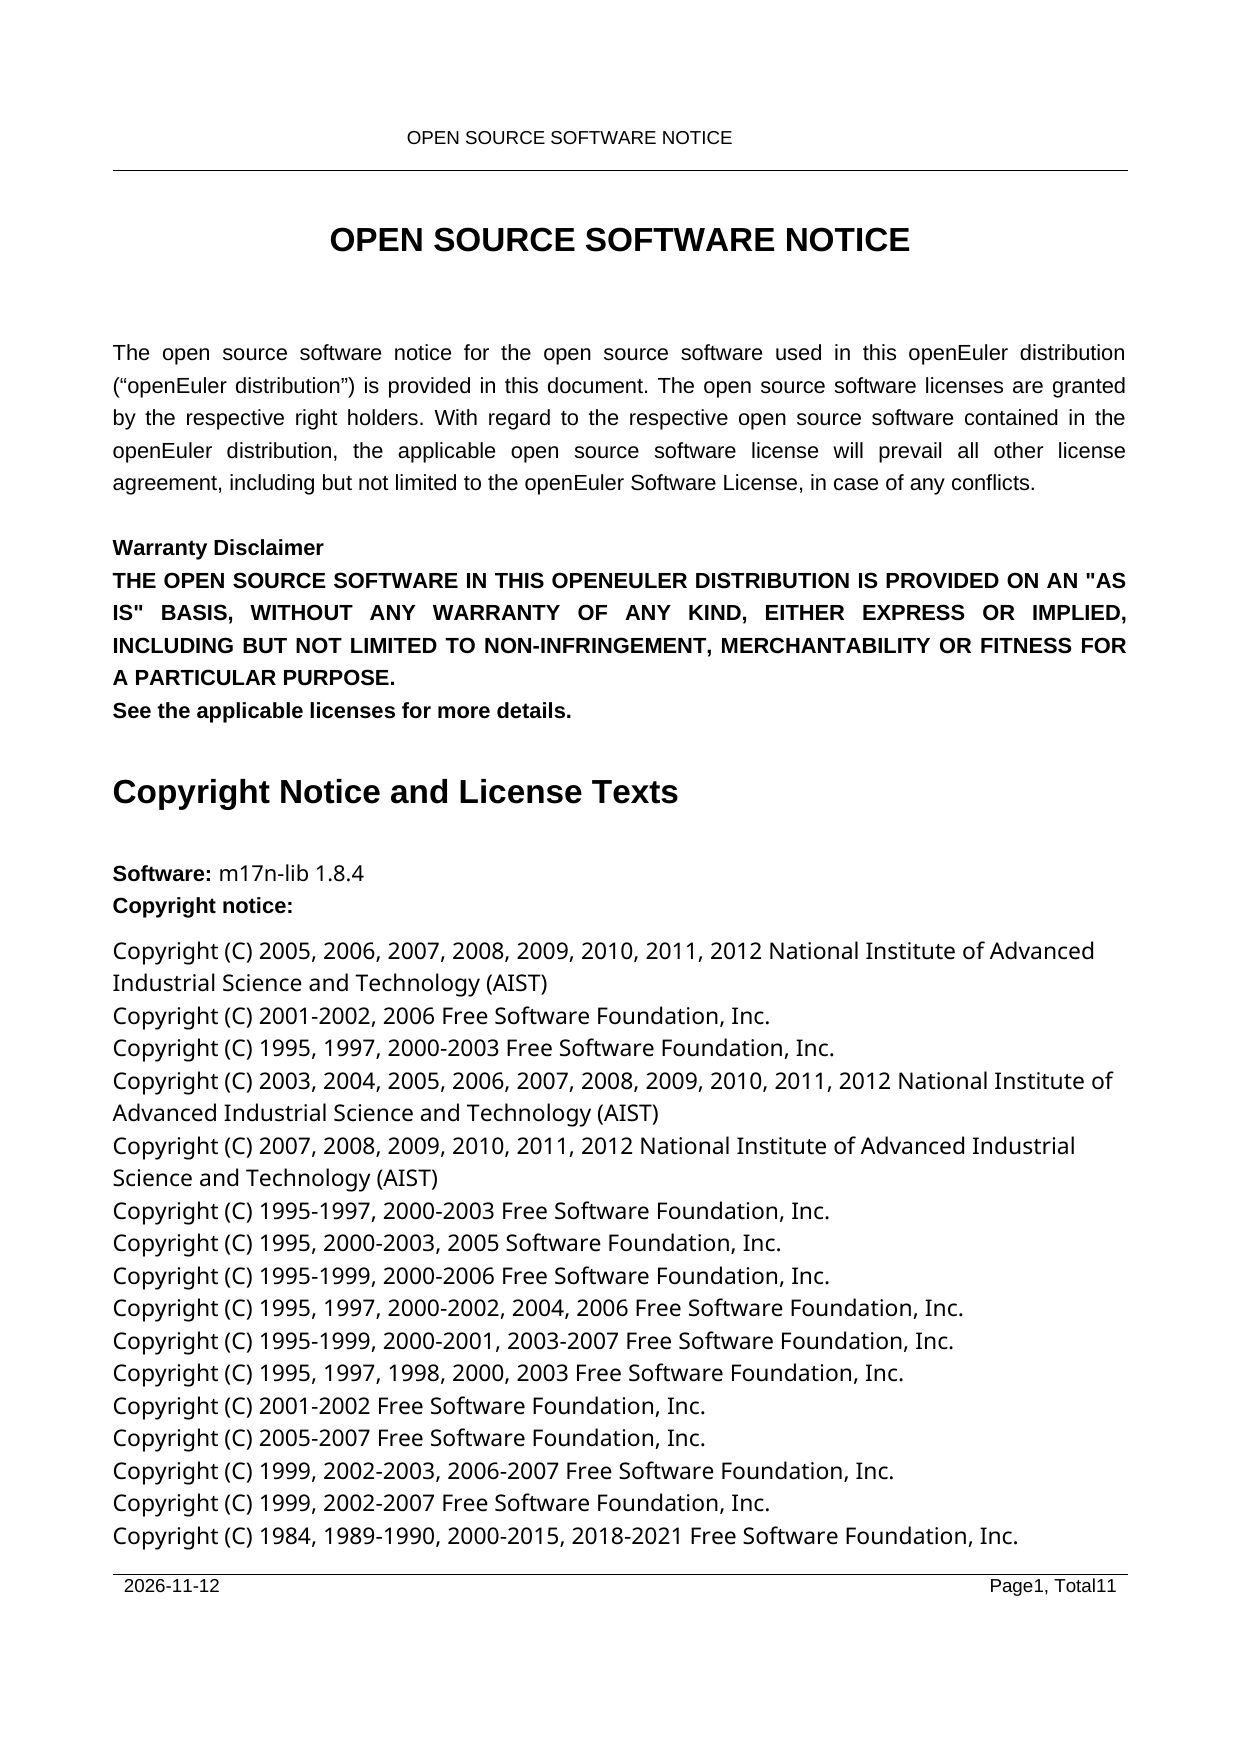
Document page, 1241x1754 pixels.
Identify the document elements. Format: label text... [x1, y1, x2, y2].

text THE OPEN SOURCE SOFTWARE IN THIS OPENEULER DISTRIBUTION IS PROVIDED ON AN "AS IS" BASIS, WITHOUT ANY WARRANTY OF ANY KIND, EITHER EXPRESS OR IMPLIED, INCLUDING BUT NOT LIMITED TO NON-INFRINGEMENT, MERCHANTABILITY OR FITNESS FOR A PARTICULAR PURPOSE. See the applicable licenses for more details. [112, 564, 1128, 726]
text Copyright Notice and License Texts [112, 759, 1128, 824]
text OPEN SOURCE SOFTWARE NOTICE [112, 206, 1128, 271]
text The open source software notice for the open source software used in this openEuler distribution (“openEuler distribution”) is provided in this document. The open source software licenses are granted by the respective right holders. With regard to the respective open source software contained in the openEuler distribution, the applicable open source software license will prevail all other license agreement, including but not limited to the openEuler Software License, in case of any conflicts. [112, 336, 1128, 499]
title Software: m17n-lib 1.8.4 [112, 856, 1128, 889]
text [112, 934, 1128, 1551]
text Warranty Disclaimer [112, 531, 1128, 564]
text Copyright notice: [112, 889, 1128, 921]
